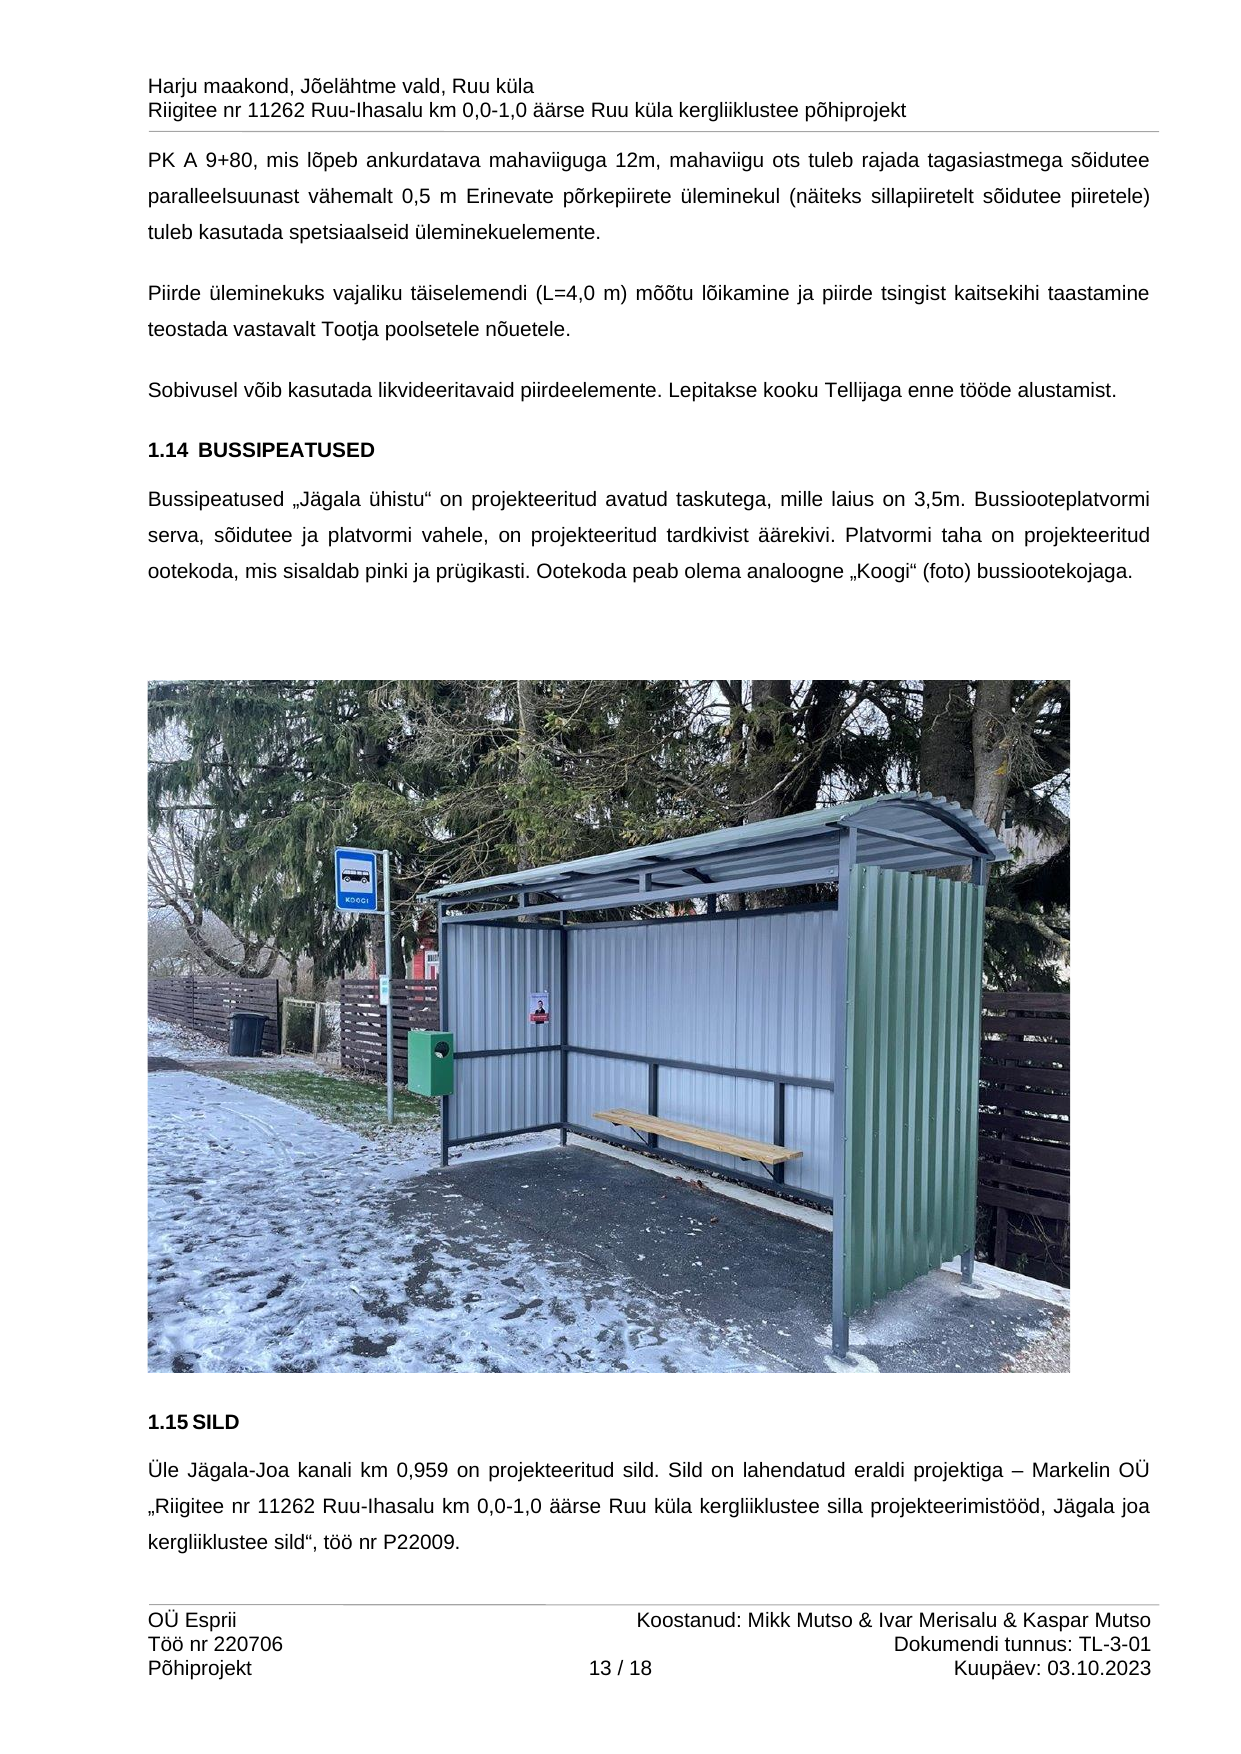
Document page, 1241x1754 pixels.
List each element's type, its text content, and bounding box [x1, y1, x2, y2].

text Sobivusel võib kasutada likvideeritavaid piirdeelemente. Lepitakse kooku Tellijaga enne tööde alustamist. [148, 377, 1152, 401]
subtitle Sild [148, 1409, 1152, 1433]
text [148, 148, 1152, 243]
text Bussipeatused „Jägala ühistu“ on projekteeritud avatud taskutega, mille laius on 3,5m. Bussiooteplatvormi serva, sõidutee ja platvormi vahele, on projekteeritud tardkivist äärekivi. Platvormi taha on projekteeritud ootekoda, mis sisaldab pinki ja prügikasti. Ootekoda peab olema analoogne „Koogi“ (foto) bussiootekojaga. [148, 487, 1152, 583]
text Piirde üleminekuks vajaliku täiselemendi (L=4,0 m) mõõtu lõikamine ja piirde tsingist kaitsekihi taastamine teostada vastavalt Tootja poolsetele nõuetele. [148, 281, 1152, 340]
picture [147, 680, 1071, 1373]
text Üle Jägala-Joa kanali km 0,959 on projekteeritud sild. Sild on lahendatud eraldi projektiga – Markelin OÜ „Riigitee nr 11262 Ruu-Ihasalu km 0,0-1,0 äärse Ruu küla kergliiklustee silla projekteerimistööd, Jägala joa kergliiklustee sild“, töö nr P22009. [148, 1458, 1152, 1554]
subtitle Bussipeatused [148, 438, 1152, 462]
